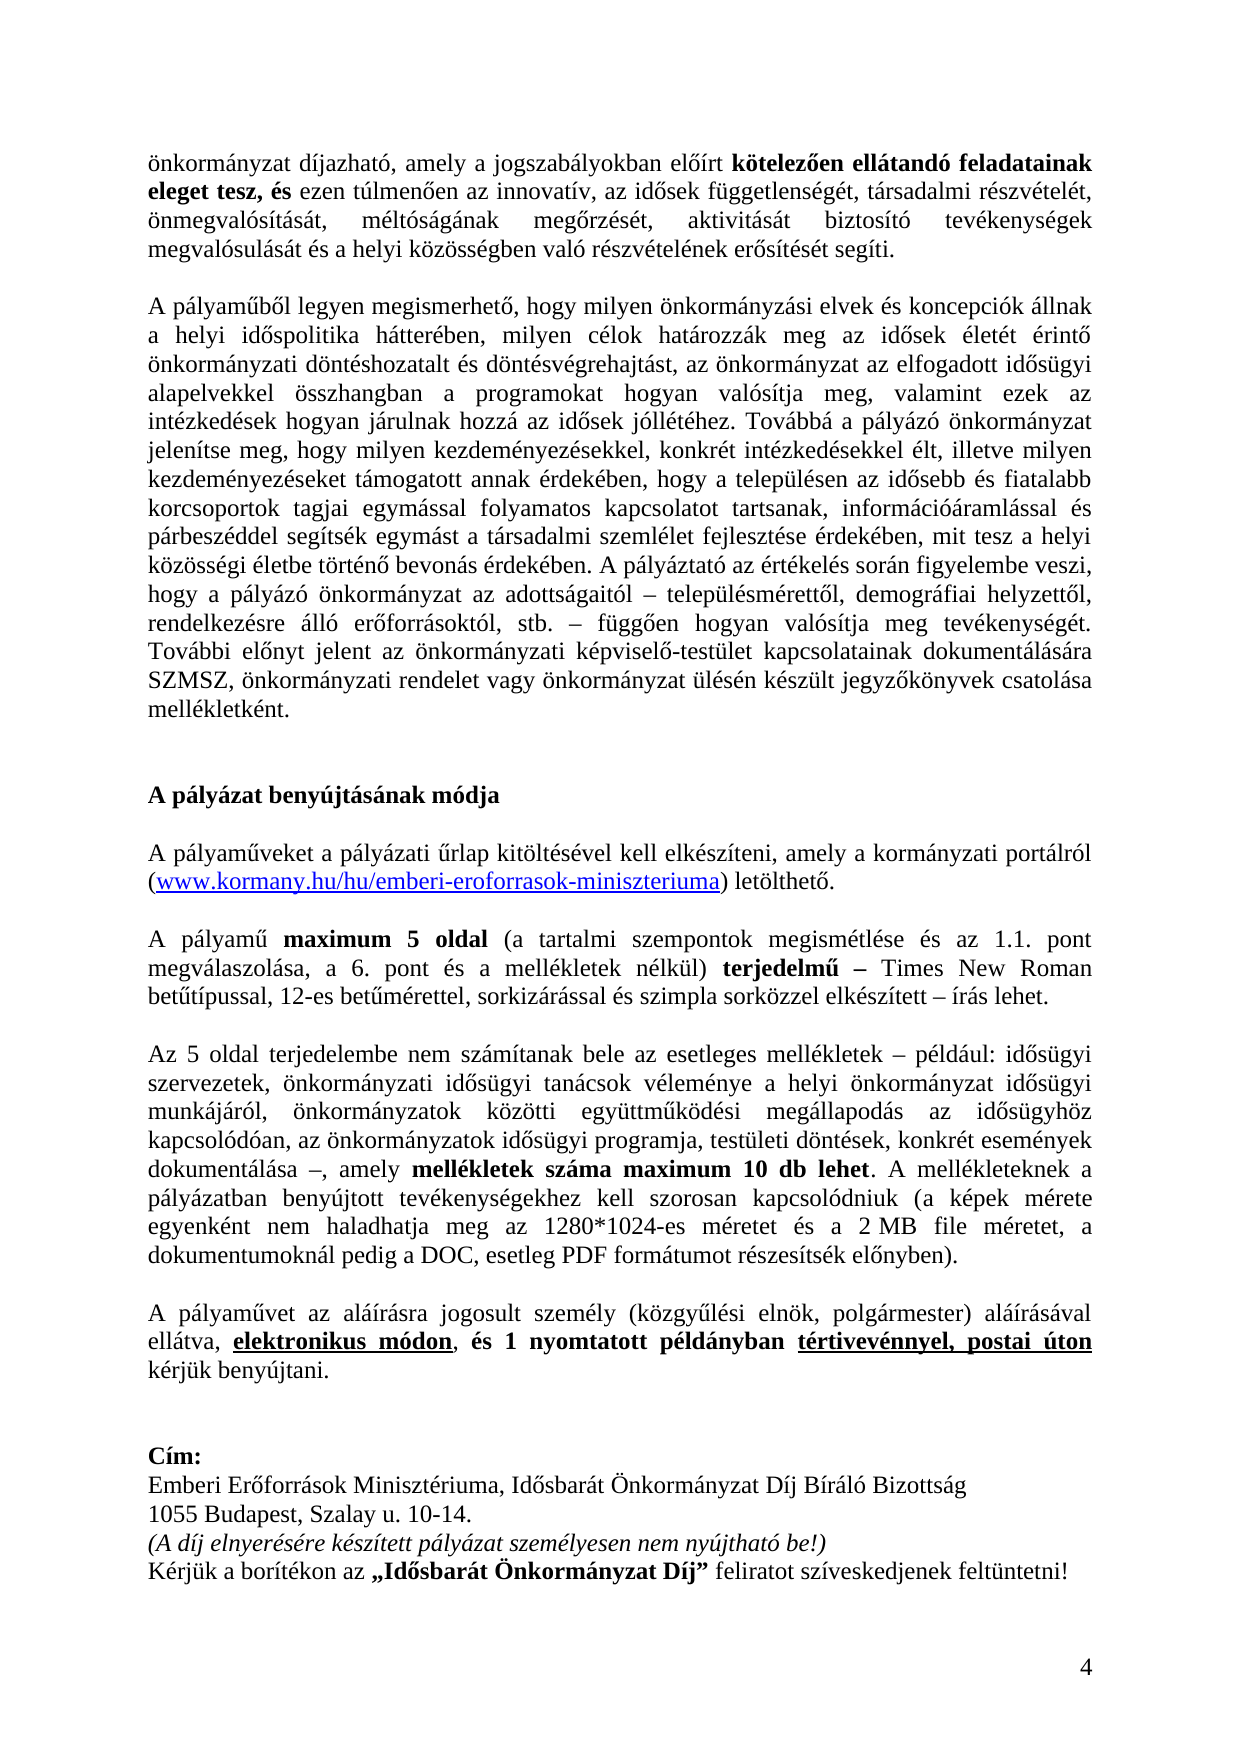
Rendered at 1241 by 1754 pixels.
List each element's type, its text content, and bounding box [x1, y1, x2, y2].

text Emberi Erőforrások Minisztériuma, Idősbarát Önkormányzat Díj Bíráló Bizottság [148, 1470, 1093, 1499]
text A pályaművet az aláírásra jogosult személy (közgyűlési elnök, polgármester) aláírásával ellátva, elektronikus módon, és 1 nyomtatott példányban tértivevénnyel, postai úton kérjük benyújtani. [148, 1298, 1093, 1384]
text A pályázat benyújtásának módja [148, 780, 1093, 809]
text Kérjük a borítékon az „Idősbarát Önkormányzat Díj” feliratot szíveskedjenek feltüntetni! [148, 1556, 1093, 1585]
text A pályamű maximum 5 oldal (a tartalmi szempontok megismétlése és az 1.1. pont megválaszolása, a 6. pont és a mellékletek nélkül) terjedelmű – Times New Roman betűtípussal, 12-es betűmérettel, sorkizárással és szimpla sorközzel elkészített – írás lehet. [148, 924, 1093, 1010]
text (A díj elnyerésére készített pályázat személyesen nem nyújtható be!) [148, 1528, 1093, 1556]
text Cím: [148, 1441, 1093, 1470]
text A pályaműből legyen megismerhető, hogy milyen önkormányzási elvek és koncepciók állnak a helyi időspolitika hátterében, milyen célok határozzák meg az idősek életét érintő önkormányzati döntéshozatalt és döntésvégrehajtást, az önkormányzat az elfogadott idősügyi alapelvekkel összhangban a programokat hogyan valósítja meg, valamint ezek az intézkedések hogyan járulnak hozzá az idősek jóllétéhez. Továbbá a pályázó önkormányzat jelenítse meg, hogy milyen kezdeményezésekkel, konkrét intézkedésekkel élt, illetve milyen kezdeményezéseket támogatott annak érdekében, hogy a településen az idősebb és fiatalabb korcsoportok tagjai egymással folyamatos kapcsolatot tartsanak, információáramlással és párbeszéddel segítsék egymást a társadalmi szemlélet fejlesztése érdekében, mit tesz a helyi közösségi életbe történő bevonás érdekében. A pályáztató az értékelés során figyelembe veszi, hogy a pályázó önkormányzat az adottságaitól – településmérettől, demográfiai helyzettől, rendelkezésre álló erőforrásoktól, stb. – függően hogyan valósítja meg tevékenységét. További előnyt jelent az önkormányzati képviselő-testület kapcsolatainak dokumentálására SZMSZ, önkormányzati rendelet vagy önkormányzat ülésén készült jegyzőkönyvek csatolása mellékletként. [148, 291, 1093, 723]
text A pályaműveket a pályázati űrlap kitöltésével kell elkészíteni, amely a kormányzati portálról (www.kormany.hu/hu/emberi-eroforrasok-miniszteriuma) letölthető. [148, 838, 1093, 895]
text 1055 Budapest, Szalay u. 10-14. [148, 1499, 1093, 1528]
text Az 5 oldal terjedelembe nem számítanak bele az esetleges mellékletek – például: idősügyi szervezetek, önkormányzati idősügyi tanácsok véleménye a helyi önkormányzat idősügyi munkájáról, önkormányzatok közötti együttműködési megállapodás az idősügyhöz kapcsolódóan, az önkormányzatok idősügyi programja, testületi döntések, konkrét események dokumentálása –, amely mellékletek száma maximum 10 db lehet. A mellékleteknek a pályázatban benyújtott tevékenységekhez kell szorosan kapcsolódniuk (a képek mérete egyenként nem haladhatja meg az 1280*1024-es méretet és a 2 MB file méretet, a dokumentumoknál pedig a DOC, esetleg PDF formátumot részesítsék előnyben). [148, 1039, 1093, 1269]
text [148, 148, 1093, 263]
